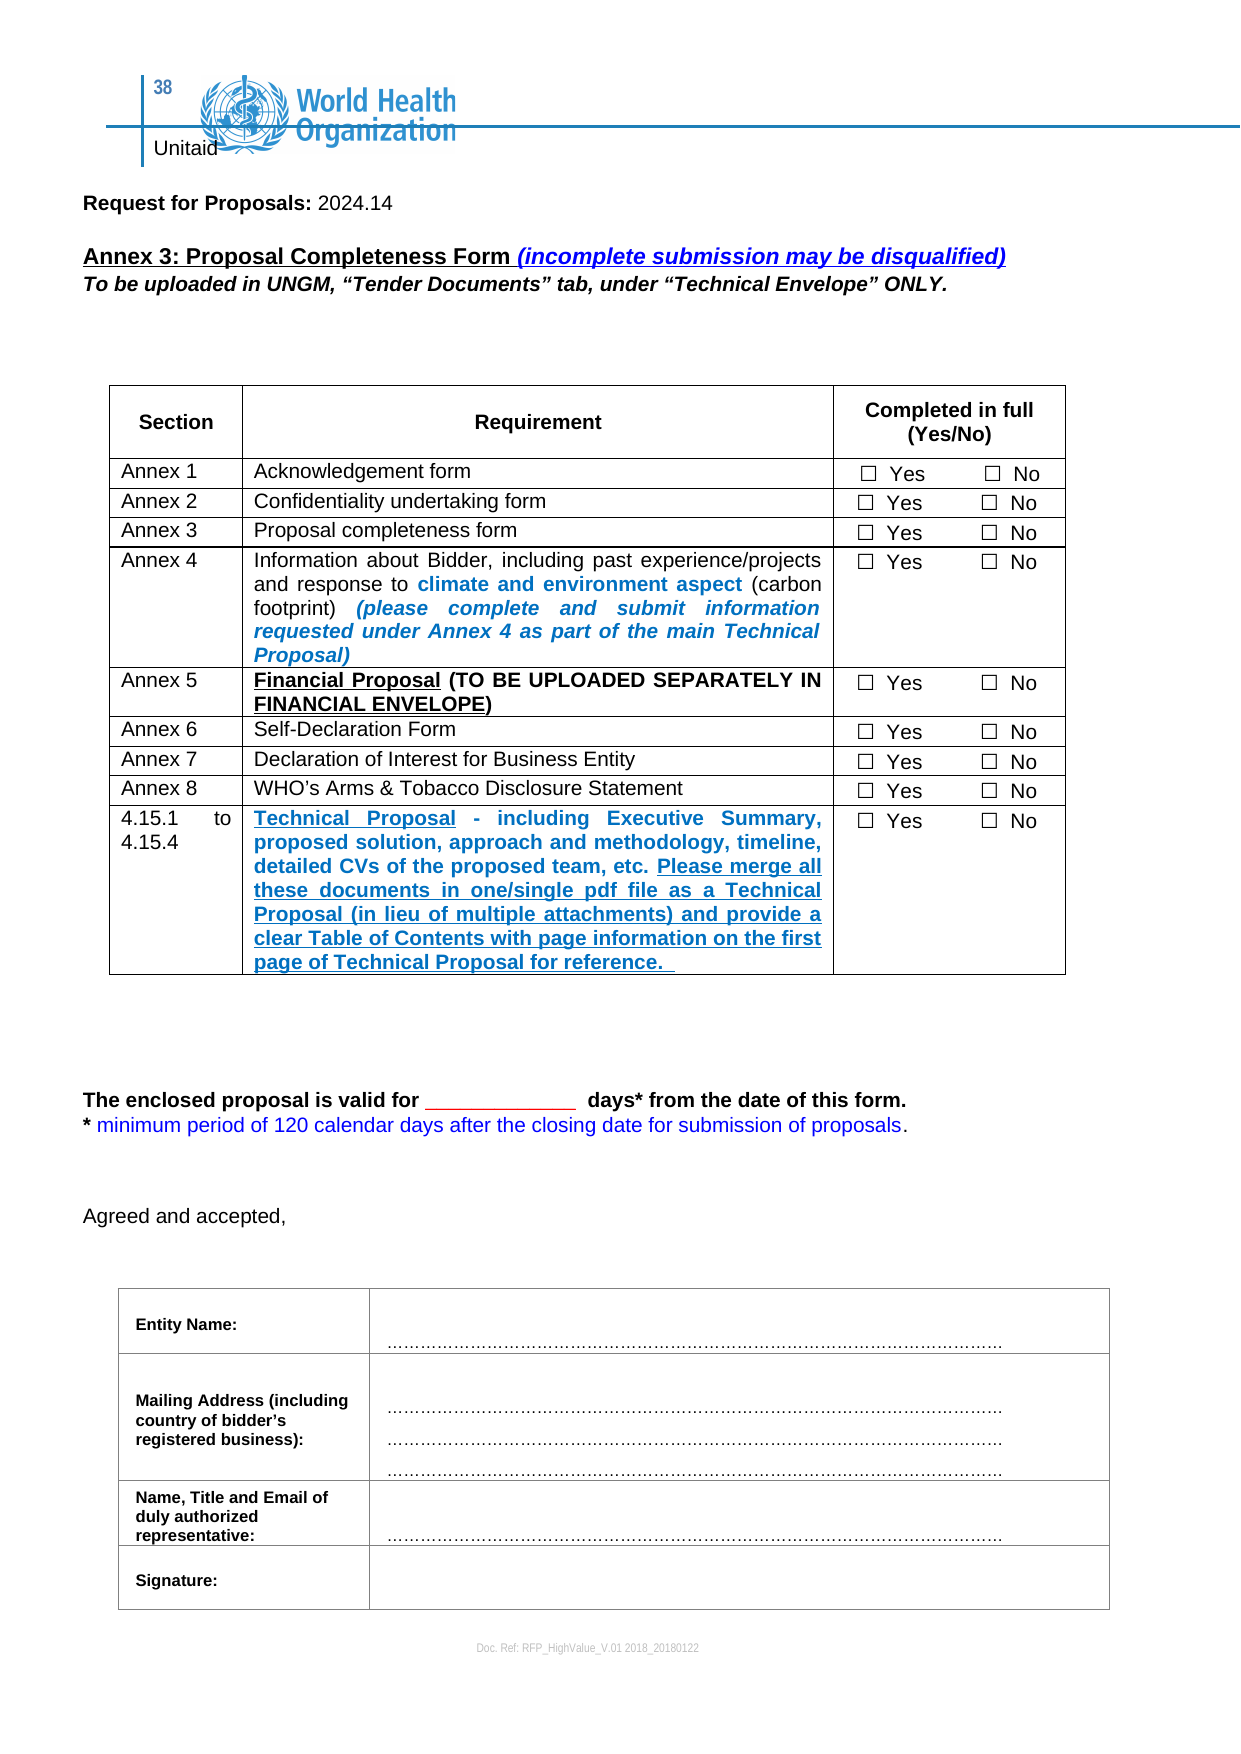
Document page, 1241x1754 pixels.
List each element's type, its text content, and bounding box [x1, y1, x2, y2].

text Agreed and accepted, [83, 1204, 1092, 1228]
table_cell Information about Bidder, including past experience/projects and response to climate and environment aspect (carbon footprint) (please complete and submit information requested under Annex 4 as part of the main Technical Proposal) [243, 548, 833, 667]
table_cell Declaration of Interest for Business Entity [243, 747, 833, 775]
table_cell Signature: [119, 1546, 369, 1609]
table_cell Yes No [834, 518, 1065, 546]
table_cell [370, 1546, 1109, 1609]
table_cell Mailing Address (including country of bidder’s registered business): [119, 1354, 369, 1480]
text Annex 3: Proposal Completeness Form (incomplete submission may be disqualified) [83, 243, 1092, 269]
table_cell Yes No [834, 548, 1065, 667]
text * minimum period of 120 calendar days after the closing date for submission of proposals. [83, 1112, 1092, 1137]
table_cell Annex 6 [110, 717, 242, 746]
table_cell Proposal completeness form [243, 518, 833, 546]
table_cell Financial Proposal (TO BE UPLOADED SEPARATELY IN FINANCIAL ENVELOPE) [243, 668, 833, 716]
table_header Entity Name: [119, 1289, 369, 1352]
table_cell Annex 2 [110, 489, 242, 517]
text To be uploaded in UNGM, “Tender Documents” tab, under “Technical Envelope” ONLY. [83, 272, 1092, 296]
text Request for Proposals: [83, 191, 1092, 215]
table_cell Annex 4 [110, 548, 242, 667]
table_cell WHO’s Arms & Tobacco Disclosure Statement [243, 776, 833, 805]
table_cell Self-Declaration Form [243, 717, 833, 746]
table_cell ………………………………………………………………………………………………… [370, 1481, 1109, 1545]
picture [200, 128, 456, 154]
table_cell Confidentiality undertaking form [243, 489, 833, 517]
table_cell Yes No [834, 489, 1065, 517]
table_header Requirement [243, 386, 833, 458]
text The enclosed proposal is valid for _____________ days* from the date of this form. [83, 1087, 1092, 1112]
table_header ………………………………………………………………………………………………… [370, 1289, 1109, 1352]
table_cell Yes No [834, 668, 1065, 716]
table_cell ………………………………………………………………………………………………… ………………………………………………………………………………………………… ………………………………………………………………………………………………… [370, 1354, 1109, 1480]
table_cell Yes No [834, 806, 1065, 973]
table_cell Annex 5 [110, 668, 242, 716]
table_cell Technical Proposal - including Executive Summary, proposed solution, approach and methodology, timeline, detailed CVs of the proposed team, etc. Please merge all these documents in one/single pdf file as a Technical Proposal (in lieu of multiple attachments) and provide a clear Table of Contents with page information on the first page of Technical Proposal for reference. [243, 806, 833, 973]
table_cell Annex 8 [110, 776, 242, 805]
table_cell 4.15.1 to 4.15.4 [110, 806, 242, 973]
table_cell Acknowledgement form [243, 459, 833, 487]
table_cell Yes No [834, 747, 1065, 775]
table_cell Yes No [834, 459, 1065, 487]
table_header Completed in full (Yes/No) [834, 386, 1065, 458]
picture [200, 75, 456, 125]
table_cell Annex 3 [110, 518, 242, 546]
table_cell Name, Title and Email of duly authorized representative: [119, 1481, 369, 1545]
table_cell Yes No [834, 776, 1065, 805]
table_cell Annex 1 [110, 459, 242, 487]
table_cell Yes No [834, 717, 1065, 746]
table_cell Annex 7 [110, 747, 242, 775]
table_header Section [110, 386, 242, 458]
